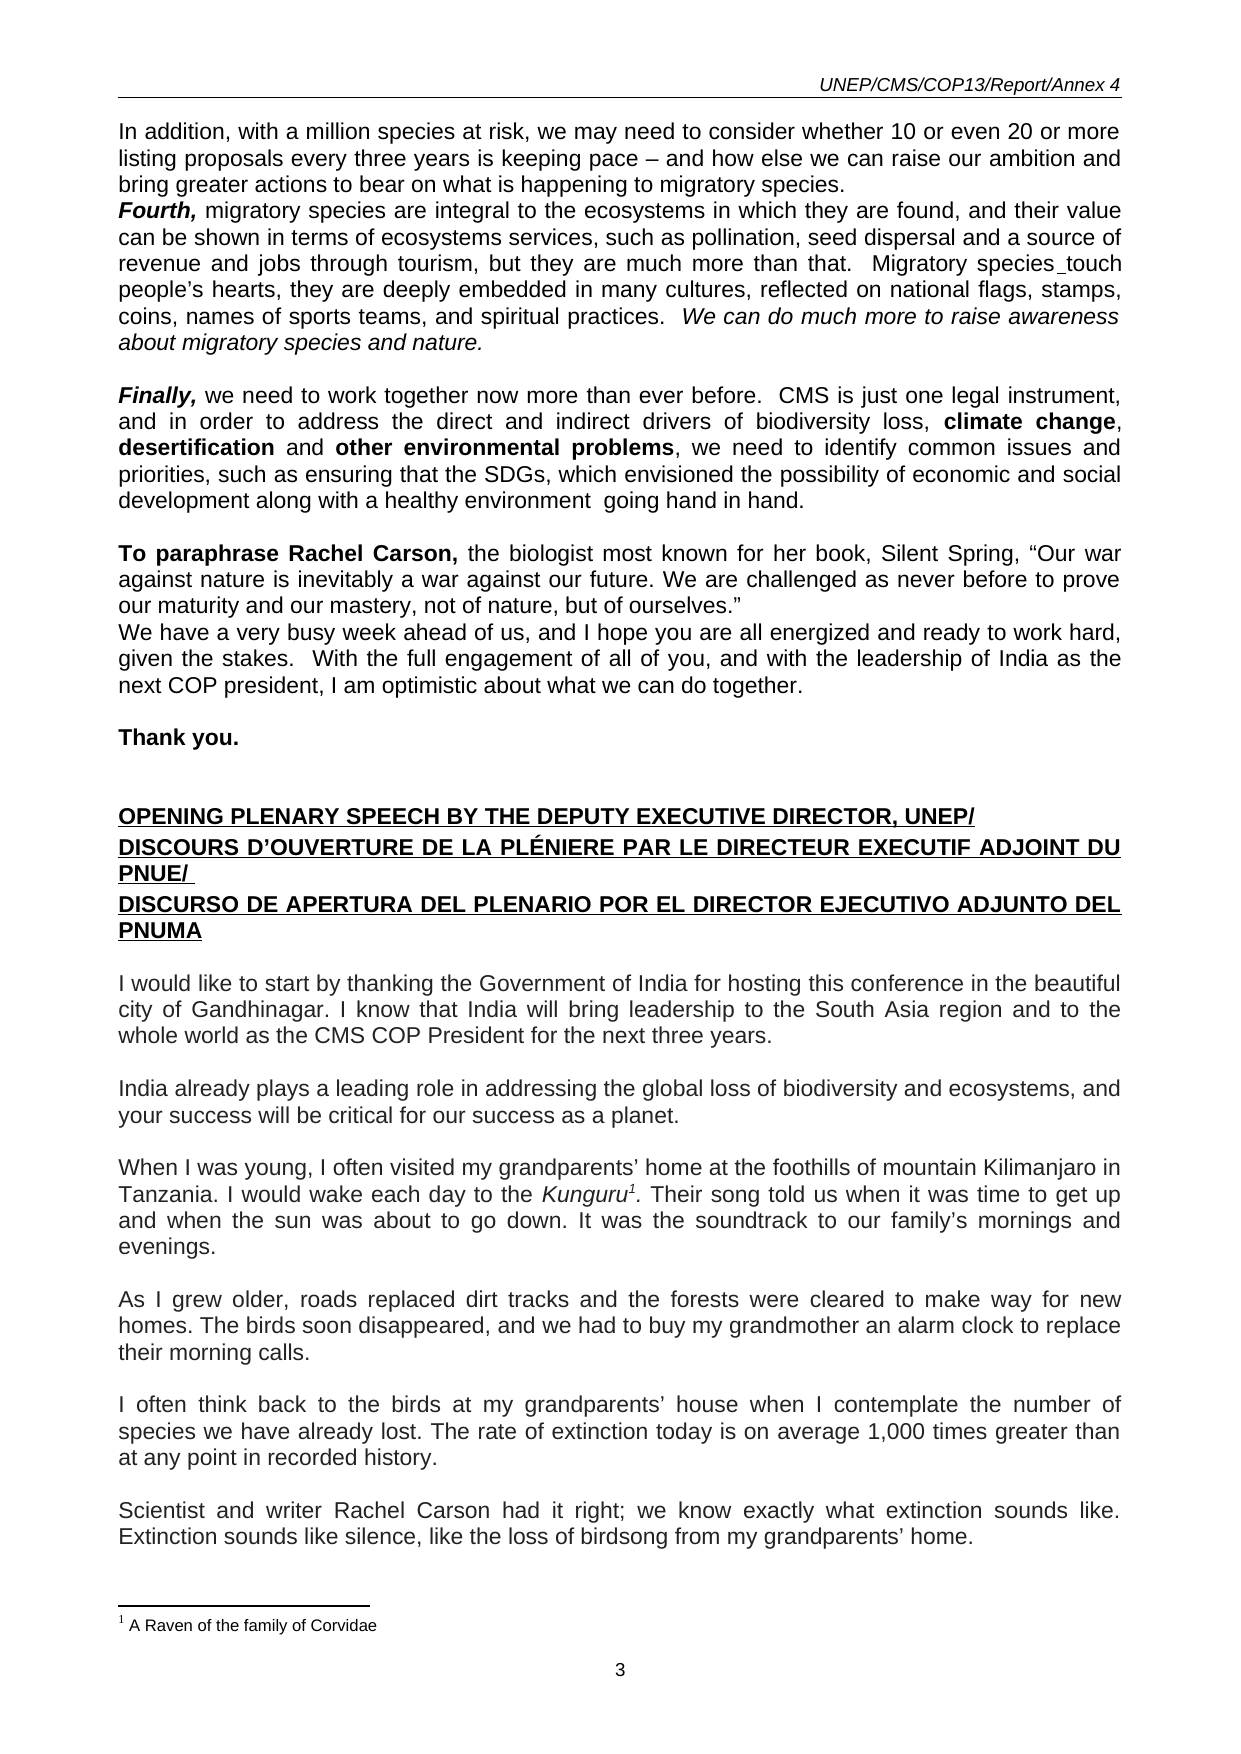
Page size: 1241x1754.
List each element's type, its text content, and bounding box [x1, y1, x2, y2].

text Finally, we need to work together now more than ever before. CMS is just one legal instrument, and in order to address the direct and indirect drivers of biodiversity loss, climate change, desertification and other environmental problems, we need to identify common issues and priorities, such as ensuring that the SDGs, which envisioned the possibility of economic and social development along with a healthy environment going hand in hand. [118, 382, 1122, 513]
text I would like to start by thanking the Government of India for hosting this conference in the beautiful city of Gandhinagar. I know that India will bring leadership to the South Asia region and to the whole world as the CMS COP President for the next three years. [118, 970, 1122, 1049]
text Thank you. [118, 724, 1122, 751]
text In addition, with a million species at risk, we may need to consider whether 10 or even 20 or more listing proposals every three years is keeping pace – and how else we can raise our ambition and bring greater actions to bear on what is happening to migratory species. [118, 118, 1122, 197]
text I often think back to the birds at my grandparents’ house when I contemplate the number of species we have already lost. The rate of extinction today is on average 1,000 times greater than at any point in recorded history. [118, 1391, 1122, 1471]
text As I grew older, roads replaced dirt tracks and the forests were cleared to make way for new homes. The birds soon disappeared, and we had to buy my grandmother an alarm clock to replace their morning calls. [118, 1286, 1122, 1365]
text DISCOURS D’OUVERTURE DE LA PLÉNIERE PAR LE DIRECTEUR EXECUTIF ADJOINT DU PNUE/ [118, 834, 1122, 887]
text We have a very busy week ahead of us, and I hope you are all energized and ready to work hard, given the stakes. With the full engagement of all of you, and with the leadership of India as the next COP president, I am optimistic about what we can do together. [118, 619, 1122, 698]
text Scientist and writer Rachel Carson had it right; we know exactly what extinction sounds like. Extinction sounds like silence, like the loss of birdsong from my grandparents’ home. [118, 1497, 1122, 1549]
text To paraphrase Rachel Carson, the biologist most known for her book, Silent Spring, “Our war against nature is inevitably a war against our future. We are challenged as never before to prove our maturity and our mastery, not of nature, but of ourselves.” [118, 540, 1122, 619]
text When I was young, I often visited my grandparents’ home at the foothills of mountain Kilimanjaro in Tanzania. I would wake each day to the Kunguru. Their song told us when it was time to get up and when the sun was about to go down. It was the soundtrack to our family’s mornings and evenings. [118, 1154, 1122, 1260]
text Fourth, migratory species are integral to the ecosystems in which they are found, and their value can be shown in terms of ecosystems services, such as pollination, seed dispersal and a source of revenue and jobs through tourism, but they are much more than that. Migratory species touch people’s hearts, they are deeply embedded in many cultures, reflected on national flags, stamps, coins, names of sports teams, and spiritual practices. We can do much more to raise awareness about migratory species and nature. [118, 197, 1122, 355]
text DISCURSO DE APERTURA DEL PLENARIO POR EL DIRECTOR EJECUTIVO ADJUNTO DEL PNUMA [118, 891, 1122, 914]
text OPENING PLENARY SPEECH BY THE DEPUTY EXECUTIVE DIRECTOR, UNEP/ [118, 803, 1122, 830]
text DISCURSO DE APERTURA DEL PLENARIO POR EL DIRECTOR EJECUTIVO ADJUNTO DEL PNUMA [118, 915, 1122, 943]
text India already plays a leading role in addressing the global loss of biodiversity and ecosystems, and your success will be critical for our success as a planet. [118, 1075, 1122, 1128]
